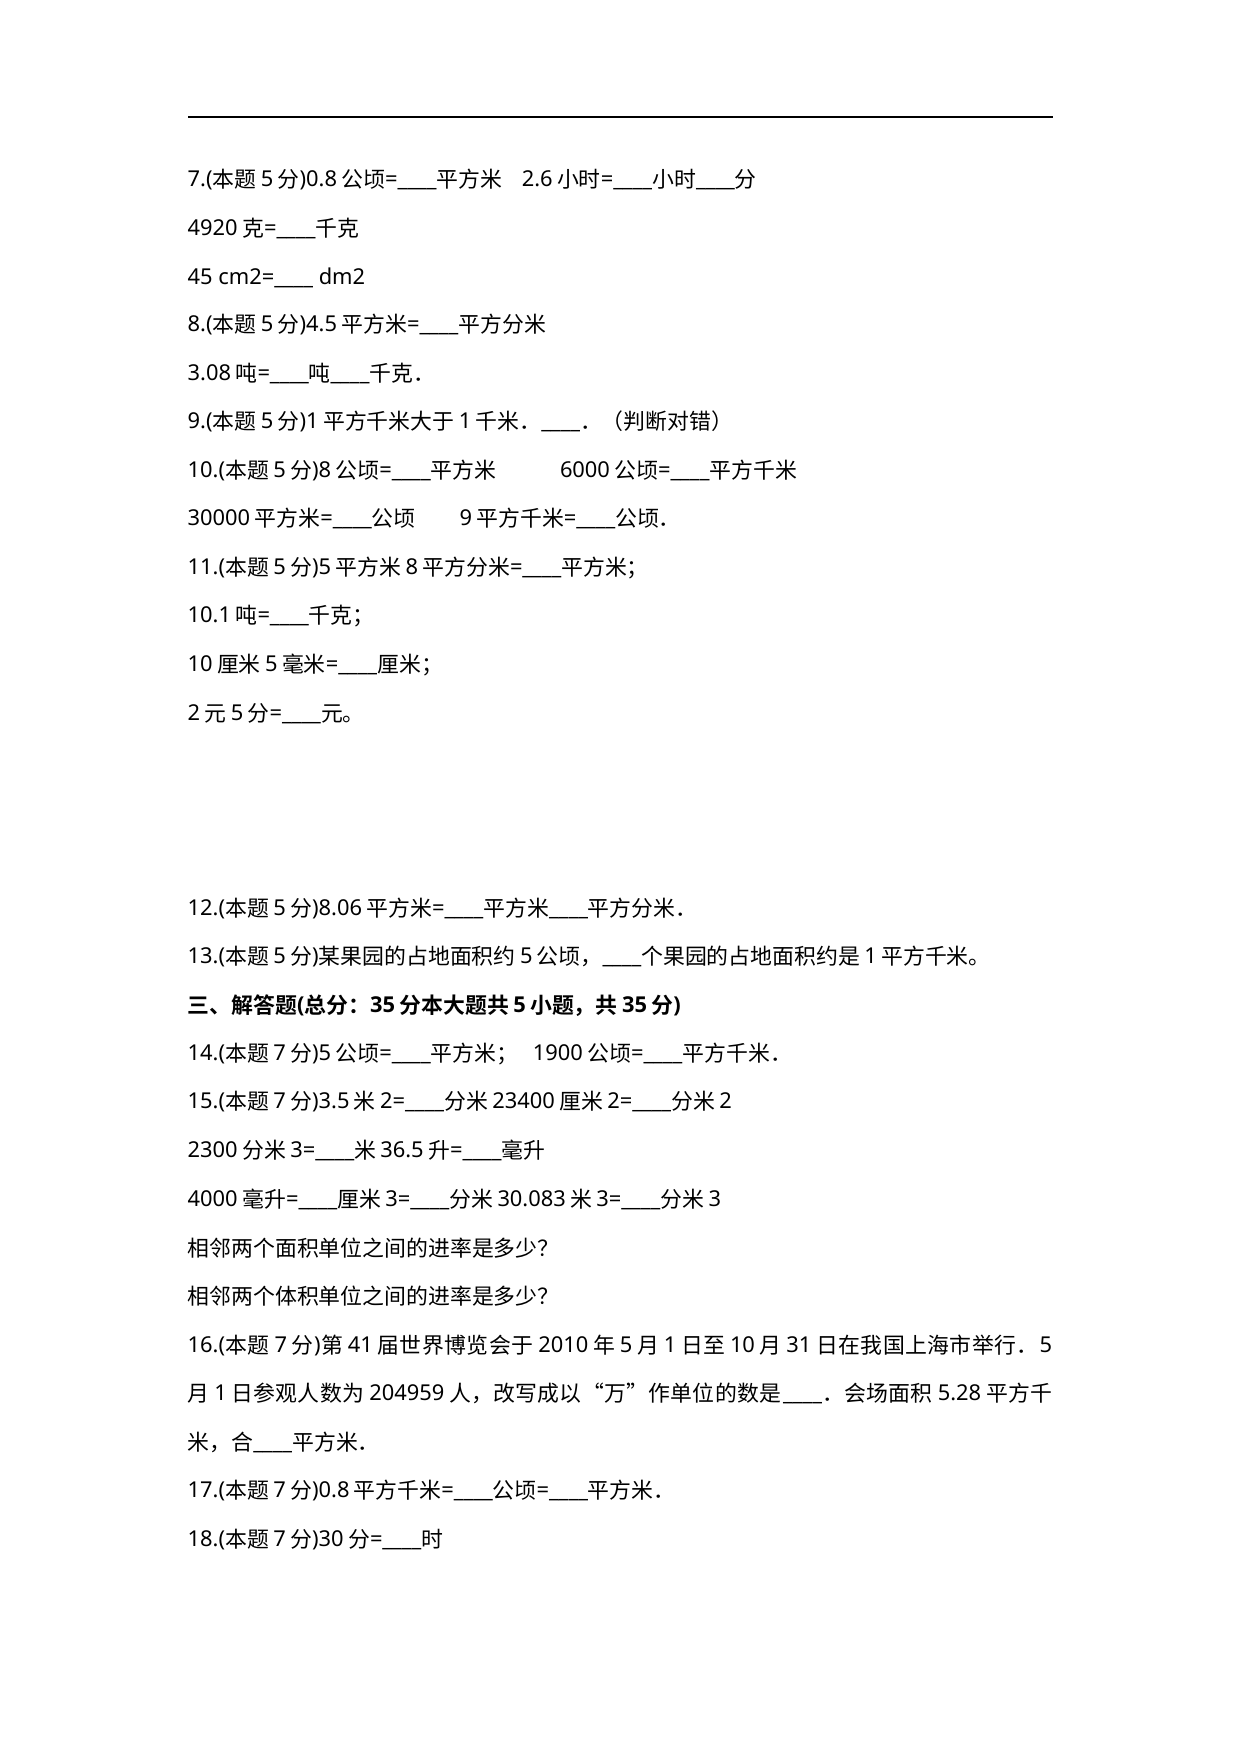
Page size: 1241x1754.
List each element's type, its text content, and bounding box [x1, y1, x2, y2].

text 9.(本题5分)1平方千米大于1千米．____．（判断对错） [187, 404, 1053, 436]
text 三、解答题(总分：35分本大题共5小题，共35分) [187, 987, 1053, 1020]
text 13.(本题5分)某果园的占地面积约5公顷，____个果园的占地面积约是1平方千米。 [187, 939, 1053, 971]
text 14.(本题7分)5公顷=____平方米； 1900公顷=____平方千米． [187, 1036, 1053, 1068]
text 11.(本题5分)5平方米8平方分米=____平方米； 10.1吨=____千克； 10厘米5毫米=____厘米； 2元5分=____元。 [187, 549, 1053, 874]
text 12.(本题5分)8.06平方米=____平方米____平方分米． [187, 891, 1053, 923]
text 17.(本题7分)0.8平方千米=____公顷=____平方米． [187, 1473, 1053, 1506]
text 16.(本题7分)第41届世界博览会于2010年5月1日至10月31日在我国上海市举行．5月1日参观人数为204959人，改写成以“万”作单位的数是____．会场面积5.28平方千米，合____平方米． [187, 1327, 1053, 1457]
text 15.(本题7分)3.5米2=____分米23400厘米2=____分米2 2300分米3=____米36.5升=____毫升 4000毫升=____厘米3=____分米30.083米3=____分米3 相邻两个面积单位之间的进率是多少？ 相邻两个体积单位之间的进率是多少？ [187, 1084, 1053, 1311]
text 8.(本题5分)4.5平方米=____平方分米 3.08吨=____吨____千克． [187, 307, 1053, 388]
text 7.(本题5分)0.8公顷=____平方米 2.6小时=____小时____分 4920克=____千克 45 cm2=____ dm2 [187, 162, 1053, 292]
text 10.(本题5分)8公顷=____平方米 6000公顷=____平方千米 30000平方米=____公顷 9平方千米=____公顷． [187, 452, 1053, 533]
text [187, 1521, 1053, 1554]
